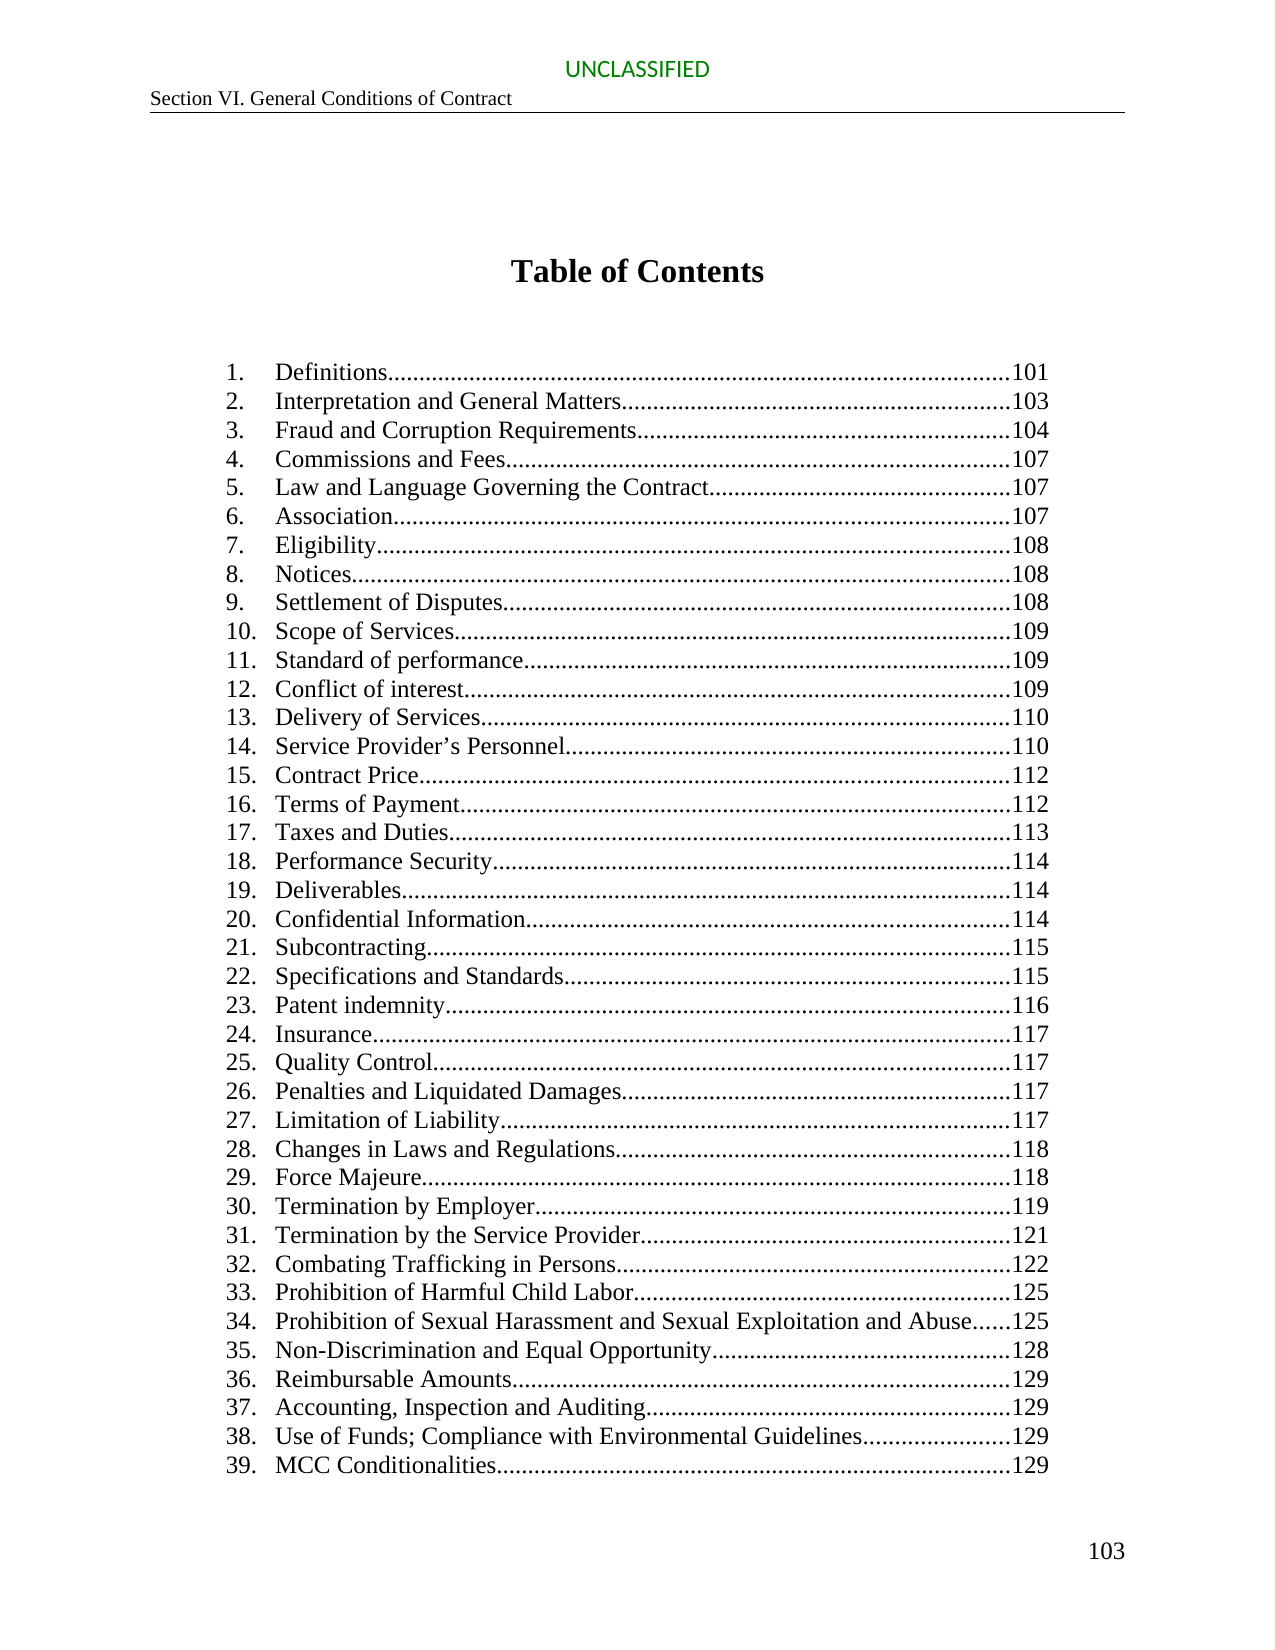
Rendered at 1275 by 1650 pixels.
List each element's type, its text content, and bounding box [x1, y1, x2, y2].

text 34. Prohibition of Sexual Harassment and Sexual Exploitation and Abuse 125 [224, 1306, 1125, 1335]
text 9. Settlement of Disputes 108 [224, 587, 1125, 616]
text 31. Termination by the Service Provider 121 [224, 1220, 1125, 1249]
text 17. Taxes and Duties 113 [224, 817, 1125, 846]
text 30. Termination by Employer 119 [224, 1191, 1125, 1220]
text 33. Prohibition of Harmful Child Labor 125 [224, 1277, 1125, 1306]
text 18. Performance Security 114 [224, 846, 1125, 875]
text 16. Terms of Payment 112 [224, 789, 1125, 817]
text 4. Commissions and Fees 107 [224, 444, 1125, 472]
text 1. Definitions 101 [224, 357, 1125, 386]
text 27. Limitation of Liability 117 [224, 1105, 1125, 1134]
text 20. Confidential Information 114 [224, 904, 1125, 932]
text 3. Fraud and Corruption Requirements 104 [224, 415, 1125, 444]
text 2. Interpretation and General Matters 103 [224, 386, 1125, 415]
text 23. Patent indemnity 116 [224, 990, 1125, 1019]
text 7. Eligibility 108 [224, 530, 1125, 559]
text 35. Non-Discrimination and Equal Opportunity 128 [224, 1335, 1125, 1364]
text 36. Reimbursable Amounts 129 [224, 1364, 1125, 1392]
text 15. Contract Price 112 [224, 760, 1125, 789]
text 13. Delivery of Services 110 [224, 702, 1125, 731]
text 39. MCC Conditionalities 129 [224, 1450, 1125, 1479]
text 19. Deliverables 114 [224, 875, 1125, 904]
text 6. Association 107 [224, 501, 1125, 530]
text 14. Service Provider’s Personnel 110 [224, 731, 1125, 760]
text 29. Force Majeure 118 [224, 1162, 1125, 1191]
text 22. Specifications and Standards 115 [224, 961, 1125, 990]
text 26. Penalties and Liquidated Damages 117 [224, 1076, 1125, 1105]
text 21. Subcontracting 115 [224, 932, 1125, 961]
text 5. Law and Language Governing the Contract 107 [224, 472, 1125, 501]
text 24. Insurance 117 [224, 1019, 1125, 1047]
text 10. Scope of Services 109 [224, 616, 1125, 645]
text 28. Changes in Laws and Regulations 118 [224, 1134, 1125, 1162]
text 8. Notices 108 [224, 559, 1125, 587]
text 32. Combating Trafficking in Persons 122 [224, 1249, 1125, 1277]
text 38. Use of Funds; Compliance with Environmental Guidelines 129 [224, 1421, 1125, 1450]
text 25. Quality Control 117 [224, 1047, 1125, 1076]
subtitle Table of Contents [150, 251, 1125, 289]
text 12. Conflict of interest 109 [224, 674, 1125, 702]
text 37. Accounting, Inspection and Auditing 129 [224, 1392, 1125, 1421]
text 11. Standard of performance 109 [224, 645, 1125, 674]
